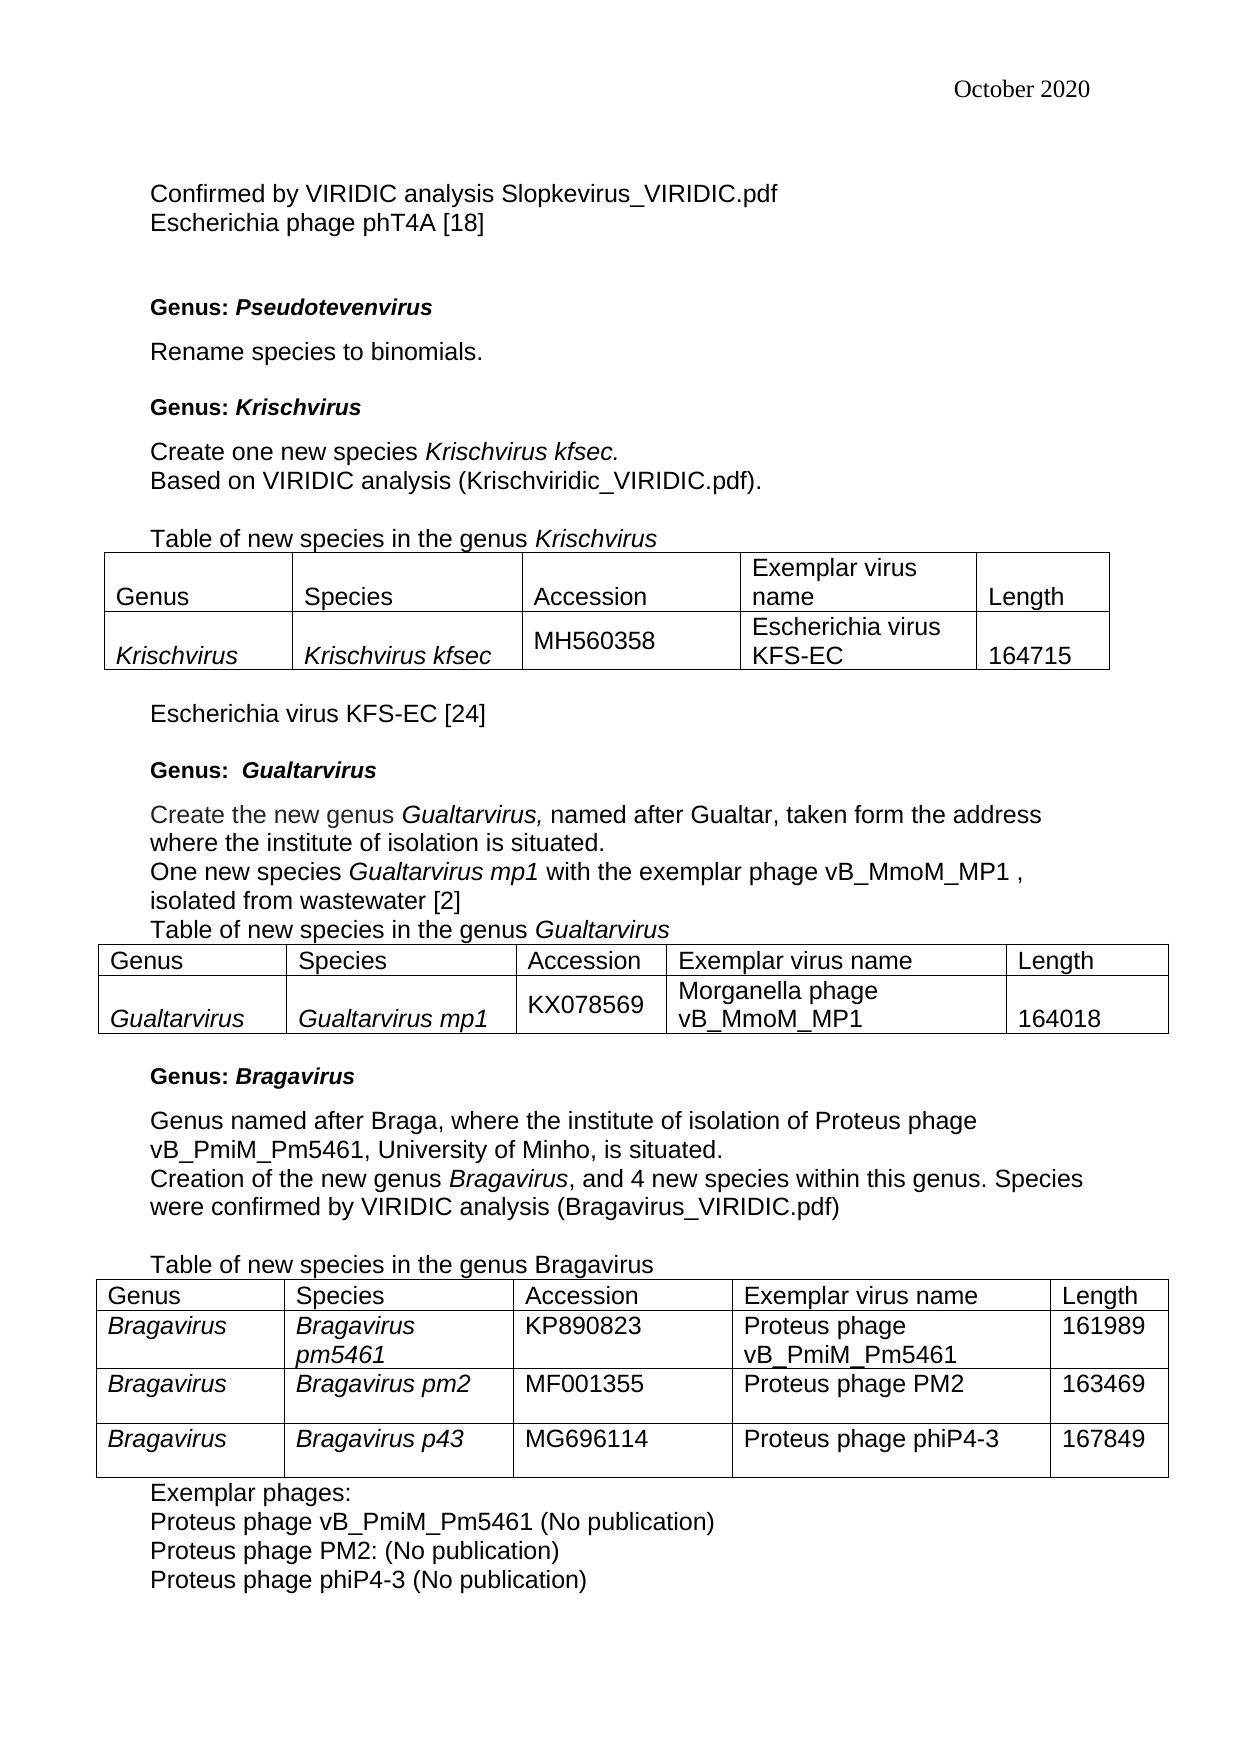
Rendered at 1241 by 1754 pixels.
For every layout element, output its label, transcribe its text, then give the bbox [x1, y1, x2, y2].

table_cell Bragavirus p43 [285, 1424, 513, 1477]
text Create the new genus Gualtarvirus, named after Gualtar, taken form the address where the institute of isolation is situated. [150, 800, 1090, 857]
text Based on VIRIDIC analysis (Krischviridic_VIRIDIC.pdf). [150, 466, 1090, 495]
table_header Exemplar virus name [733, 1280, 1050, 1310]
text Escherichia virus KFS-EC [24] [150, 699, 1090, 728]
table_header Exemplar virus name [667, 945, 1006, 975]
table_header Genus [97, 1280, 284, 1310]
table_cell Escherichia virus KFS-EC [741, 612, 976, 669]
table_cell Proteus phage vB_PmiM_Pm5461 [733, 1311, 1050, 1368]
table_cell Morganella phage vB_MmoM_MP1 [667, 976, 1006, 1033]
table_header Genus [99, 945, 286, 975]
table_cell Proteus phage phiP4-3 [733, 1424, 1050, 1477]
text Proteus phage phiP4-3 (No publication) [150, 1564, 1090, 1593]
table_cell 164018 [1007, 976, 1168, 1033]
text Escherichia phage phT4A [18] [150, 207, 1090, 236]
text Genus named after Braga, where the institute of isolation of Proteus phage vB_PmiM_Pm5461, University of Minho, is situated. [150, 1106, 1090, 1163]
text Table of new species in the genus Krischvirus [150, 523, 1090, 552]
table_header Species [285, 1280, 513, 1310]
text Exemplar phages: [150, 1478, 1090, 1507]
text Table of new species in the genus Bragavirus [150, 1250, 1090, 1278]
table_cell Proteus phage PM2 [733, 1369, 1050, 1423]
table_header Accession [517, 945, 666, 975]
table_header Accession [523, 553, 740, 611]
table_cell 163469 [1051, 1369, 1168, 1423]
table_header Species [293, 553, 522, 611]
table_header Accession [514, 1280, 732, 1310]
table_header Exemplar virus name [741, 553, 976, 611]
table_cell 164715 [977, 612, 1109, 669]
text Genus: Bragavirus [150, 1063, 1090, 1089]
table_cell Bragavirus pm5461 [285, 1311, 513, 1368]
text Rename species to binomials. [150, 337, 1090, 366]
table_cell Bragavirus pm2 [285, 1369, 513, 1423]
table_cell Bragavirus [97, 1311, 284, 1368]
table_cell Bragavirus [97, 1424, 284, 1477]
text Proteus phage vB_PmiM_Pm5461 (No publication) [150, 1507, 1090, 1536]
text One new species Gualtarvirus mp1 with the exemplar phage vB_MmoM_MP1 , isolated from wastewater [2] [150, 857, 1090, 915]
table_header Length [1051, 1280, 1168, 1310]
text Genus: Pseudotevenvirus [150, 294, 1090, 320]
table_header Length [1007, 945, 1168, 975]
table_cell 167849 [1051, 1424, 1168, 1477]
table_header Genus [105, 553, 292, 611]
table_header Species [287, 945, 516, 975]
text Genus: Gualtarvirus [150, 757, 1090, 783]
text Confirmed by VIRIDIC analysis Slopkevirus_VIRIDIC.pdf [150, 179, 1090, 207]
text Creation of the new genus Bragavirus, and 4 new species within this genus. Species were confirmed by VIRIDIC analysis (Bragavirus_VIRIDIC.pdf) [150, 1163, 1090, 1221]
table_cell Gualtarvirus mp1 [287, 976, 516, 1033]
table_cell KX078569 [517, 976, 666, 1033]
table_cell Gualtarvirus [99, 976, 286, 1033]
table_cell 161989 [1051, 1311, 1168, 1368]
text Proteus phage PM2: (No publication) [150, 1536, 1090, 1564]
table_cell MG696114 [514, 1424, 732, 1477]
table_header Length [977, 553, 1109, 611]
text Genus: Krischvirus [150, 394, 1090, 421]
table_cell Bragavirus [97, 1369, 284, 1423]
table_cell Krischvirus [105, 612, 292, 669]
text Table of new species in the genus Gualtarvirus [150, 915, 1090, 943]
text Create one new species Krischvirus kfsec. [150, 437, 1090, 466]
table_cell MF001355 [514, 1369, 732, 1423]
table_cell Krischvirus kfsec [293, 612, 522, 669]
table_cell KP890823 [514, 1311, 732, 1368]
table_cell MH560358 [523, 612, 740, 669]
